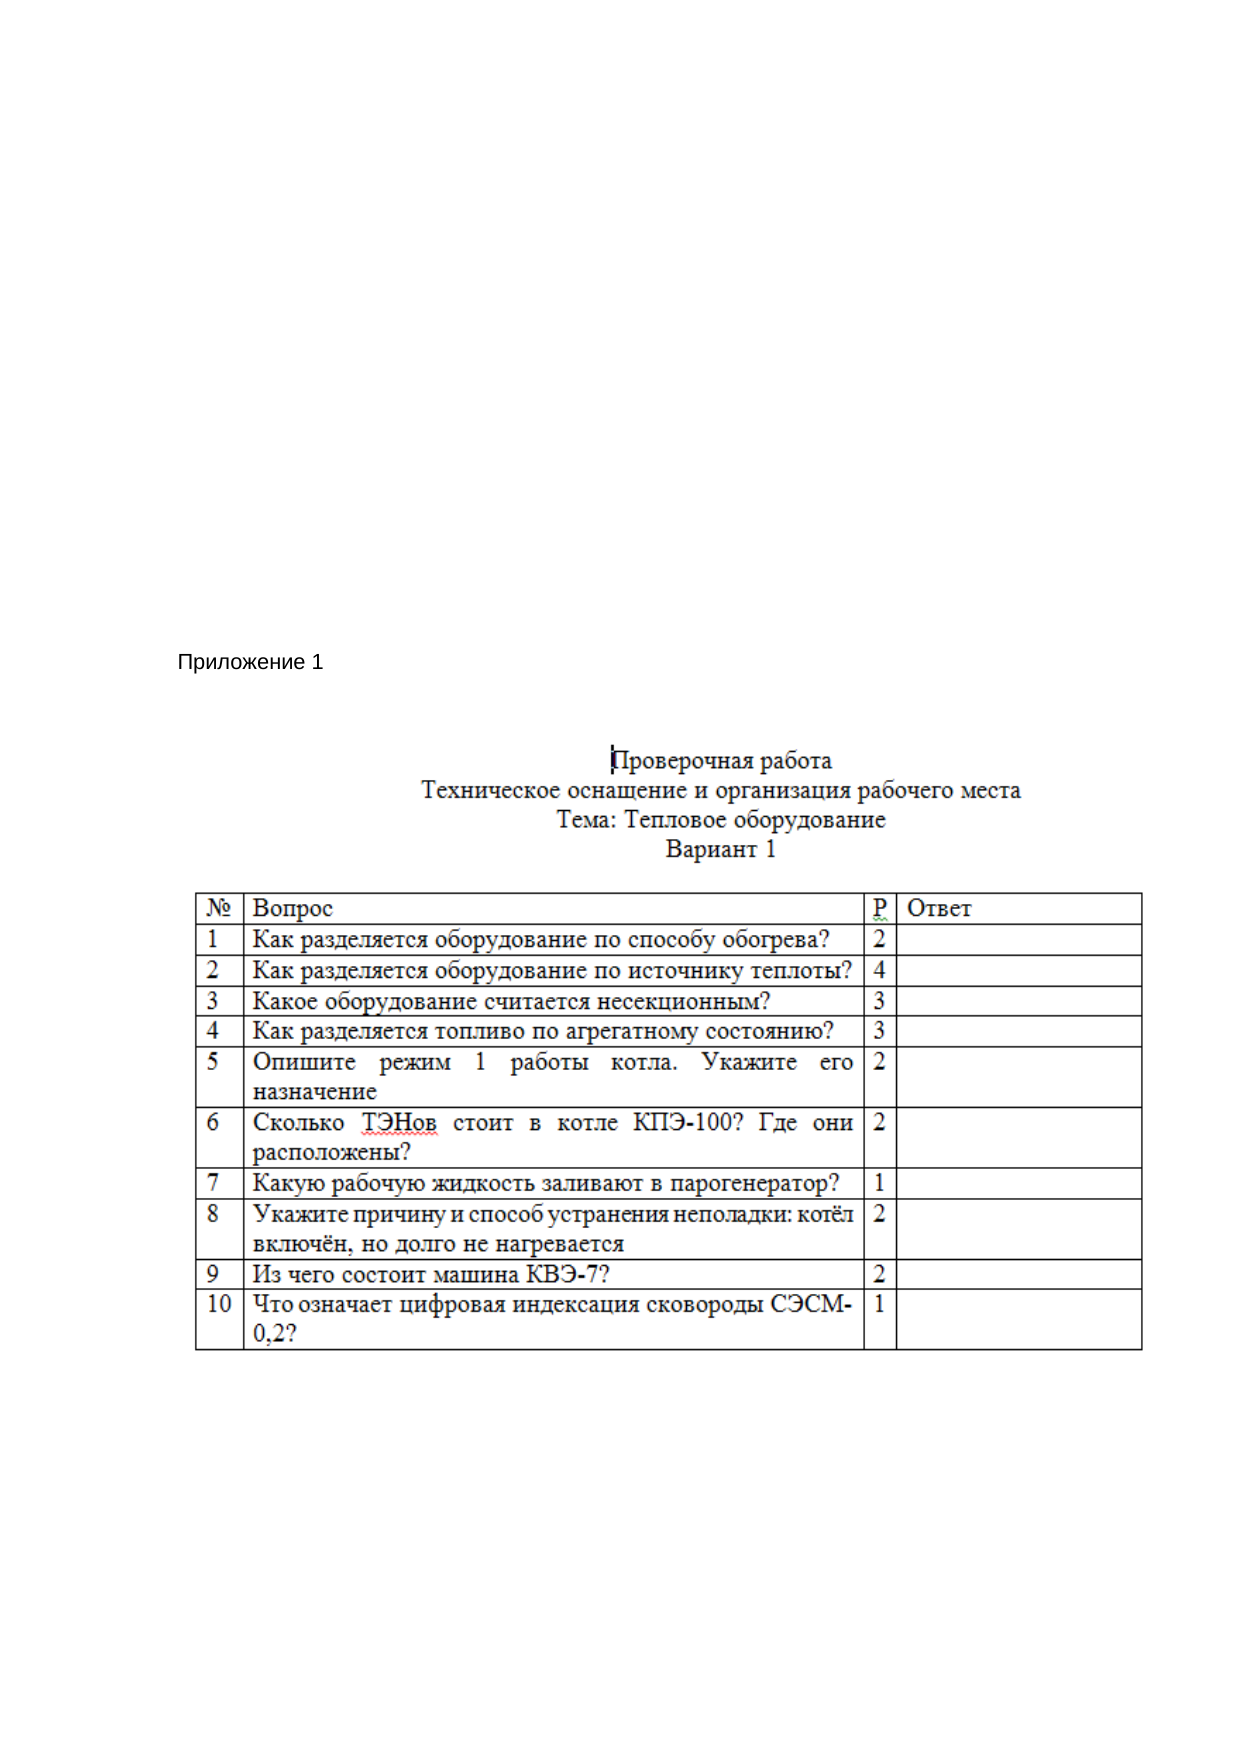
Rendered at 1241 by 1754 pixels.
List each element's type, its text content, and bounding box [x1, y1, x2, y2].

text Приложение 1 [177, 649, 1152, 674]
picture [177, 715, 1171, 1389]
